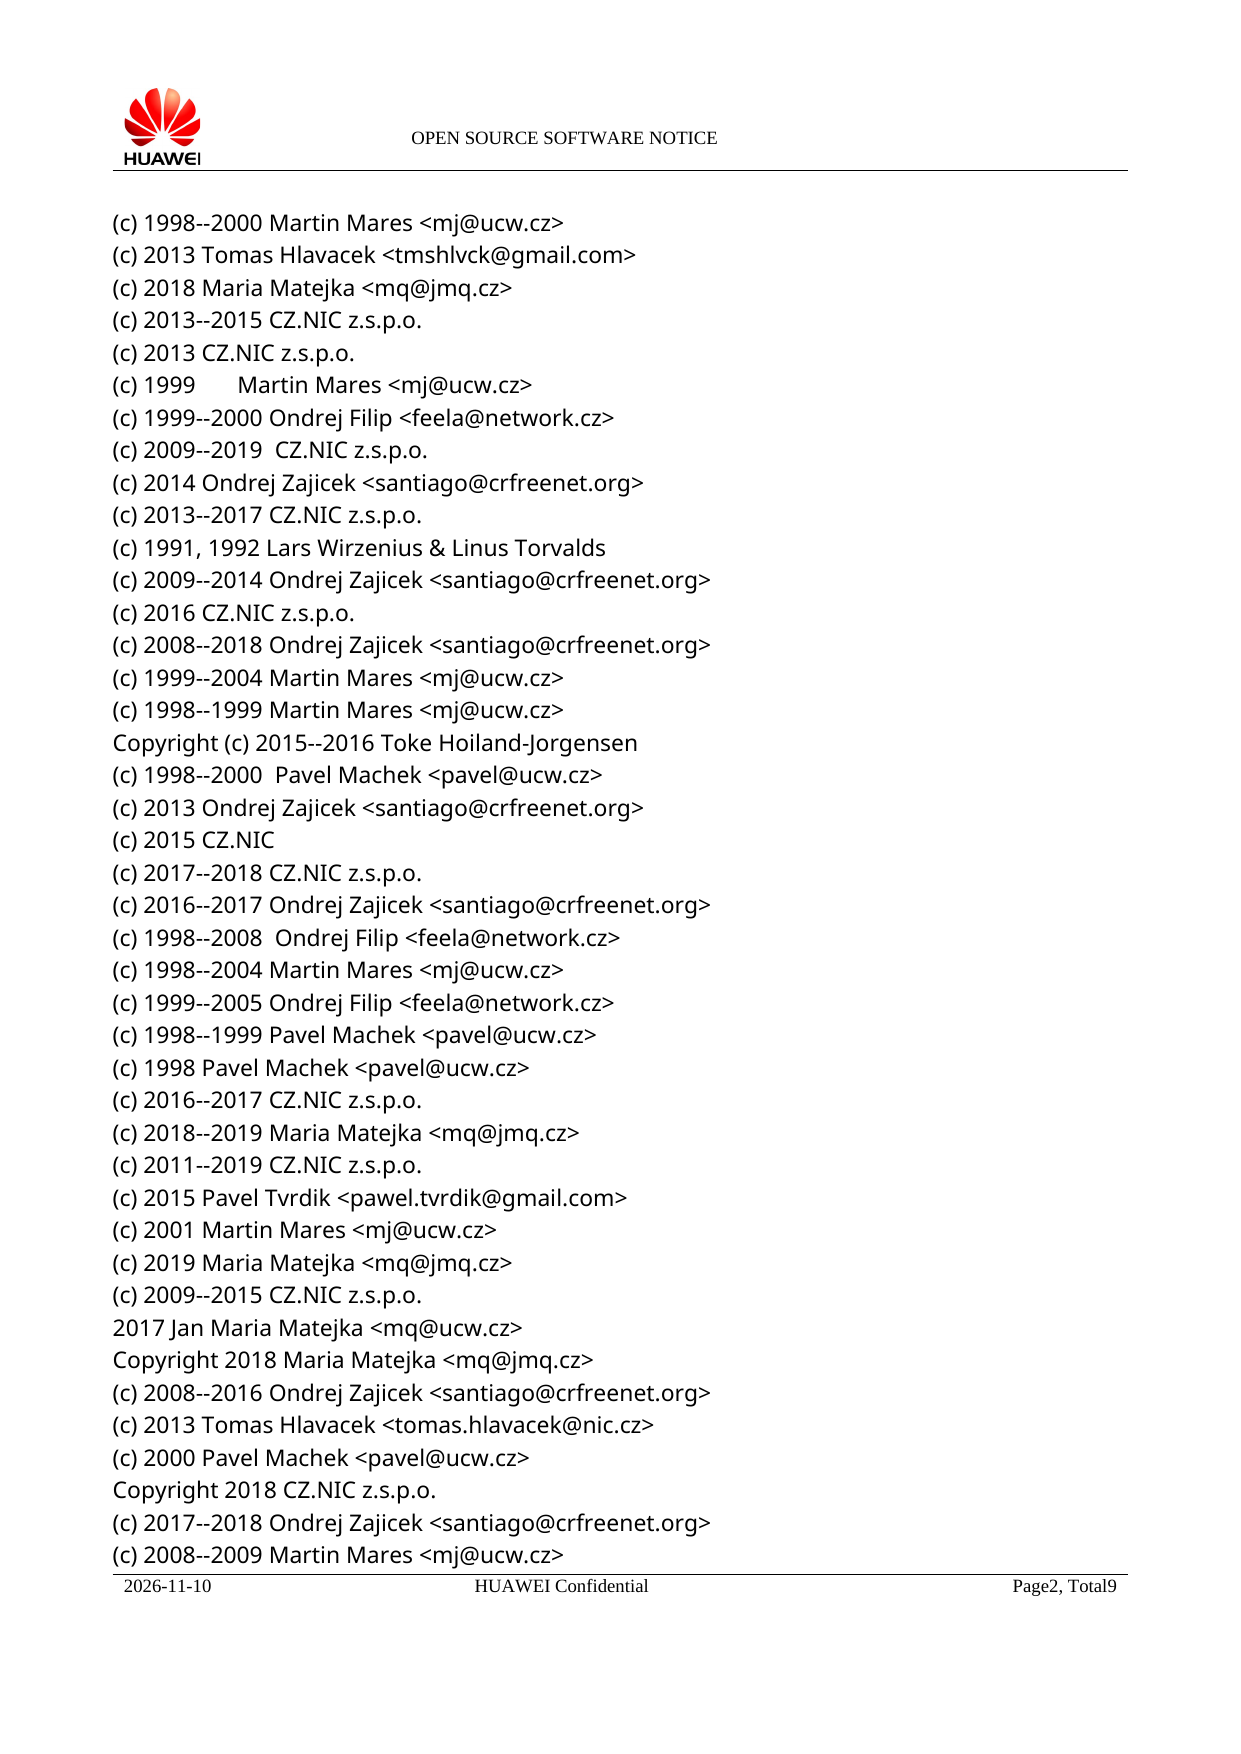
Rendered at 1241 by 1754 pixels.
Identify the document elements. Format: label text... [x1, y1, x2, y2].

picture [124, 88, 201, 165]
